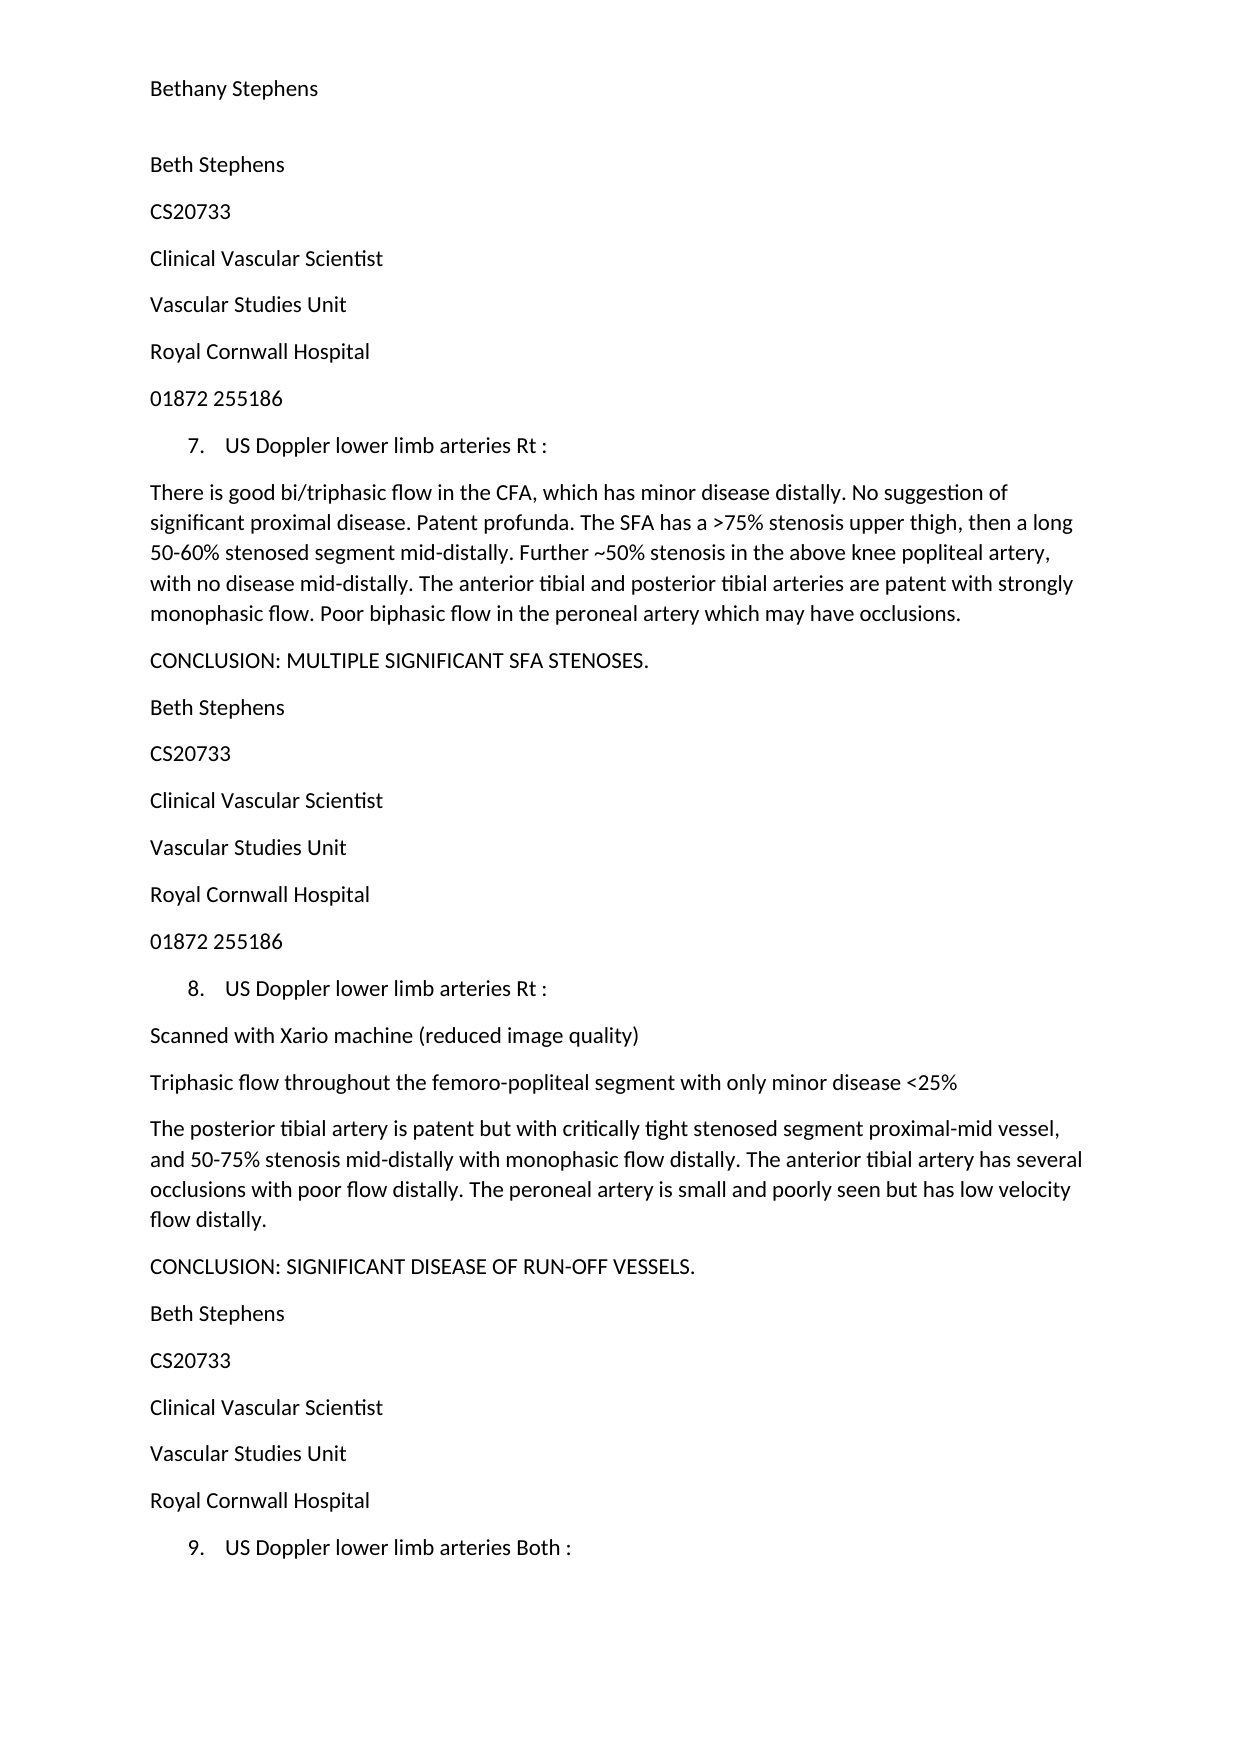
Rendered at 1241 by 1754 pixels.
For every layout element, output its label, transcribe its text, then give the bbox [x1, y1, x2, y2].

text Triphasic flow throughout the femoro-popliteal segment with only minor disease <25% [150, 1068, 1090, 1096]
text 01872 255186 [150, 384, 1090, 412]
text CS20733 [150, 1346, 1090, 1374]
text Clinical Vascular Scientist [150, 1393, 1090, 1421]
text Vascular Studies Unit [150, 833, 1090, 861]
text CS20733 [150, 739, 1090, 768]
list US Doppler lower limb arteries Rt : [187, 431, 1090, 459]
text CS20733 [150, 197, 1090, 225]
text Clinical Vascular Scientist [150, 244, 1090, 272]
text CONCLUSION: MULTIPLE SIGNIFICANT SFA STENOSES. [150, 646, 1090, 674]
text Vascular Studies Unit [150, 291, 1090, 319]
text Scanned with Xario machine (reduced image quality) [150, 1021, 1090, 1049]
text The posterior tibial artery is patent but with critically tight stenosed segment proximal-mid vessel, and 50-75% stenosis mid-distally with monophasic flow distally. The anterior tibial artery has several occlusions with poor flow distally. The peroneal artery is small and poorly seen but has low velocity flow distally. [150, 1114, 1090, 1233]
list US Doppler lower limb arteries Both : [187, 1533, 1090, 1561]
text Vascular Studies Unit [150, 1439, 1090, 1468]
text CONCLUSION: SIGNIFICANT DISEASE OF RUN-OFF VESSELS. [150, 1252, 1090, 1280]
text Beth Stephens [150, 1299, 1090, 1327]
text Beth Stephens [150, 150, 1090, 178]
list US Doppler lower limb arteries Rt : [187, 974, 1090, 1002]
text Royal Cornwall Hospital [150, 1486, 1090, 1514]
text 01872 255186 [150, 927, 1090, 955]
text Royal Cornwall Hospital [150, 337, 1090, 366]
text There is good bi/triphasic flow in the CFA, which has minor disease distally. No suggestion of significant proximal disease. Patent profunda. The SFA has a >75% stenosis upper thigh, then a long 50-60% stenosed segment mid-distally. Further ~50% stenosis in the above knee popliteal artery, with no disease mid-distally. The anterior tibial and posterior tibial arteries are patent with strongly monophasic flow. Poor biphasic flow in the peroneal artery which may have occlusions. [150, 478, 1090, 627]
text Beth Stephens [150, 693, 1090, 721]
text Royal Cornwall Hospital [150, 880, 1090, 908]
text Clinical Vascular Scientist [150, 786, 1090, 814]
